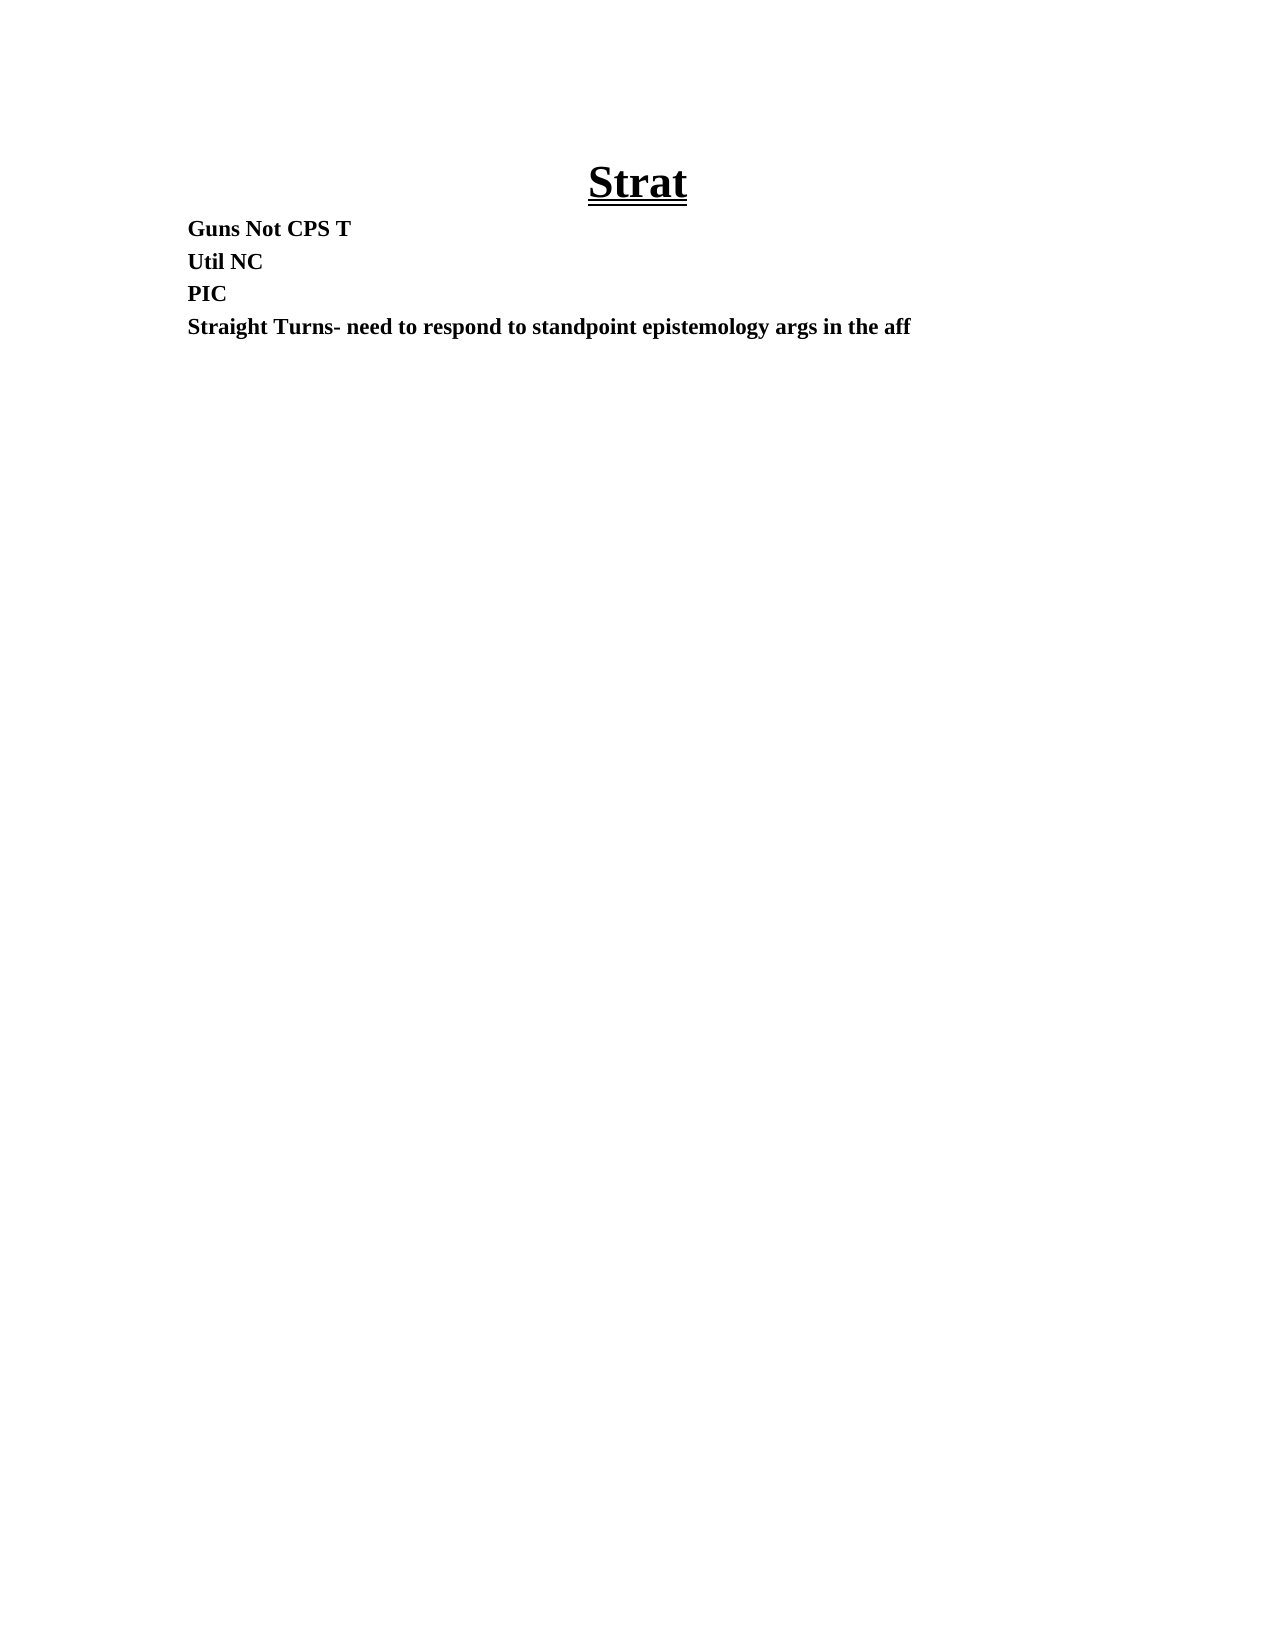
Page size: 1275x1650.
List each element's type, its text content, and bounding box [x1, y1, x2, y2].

subtitle Util NC [187, 248, 1087, 274]
subtitle Guns Not CPS T [187, 215, 1087, 242]
subtitle PIC [187, 280, 1087, 307]
subtitle Strat [187, 154, 1087, 207]
subtitle Straight Turns- need to respond to standpoint epistemology args in the aff [187, 313, 1087, 339]
